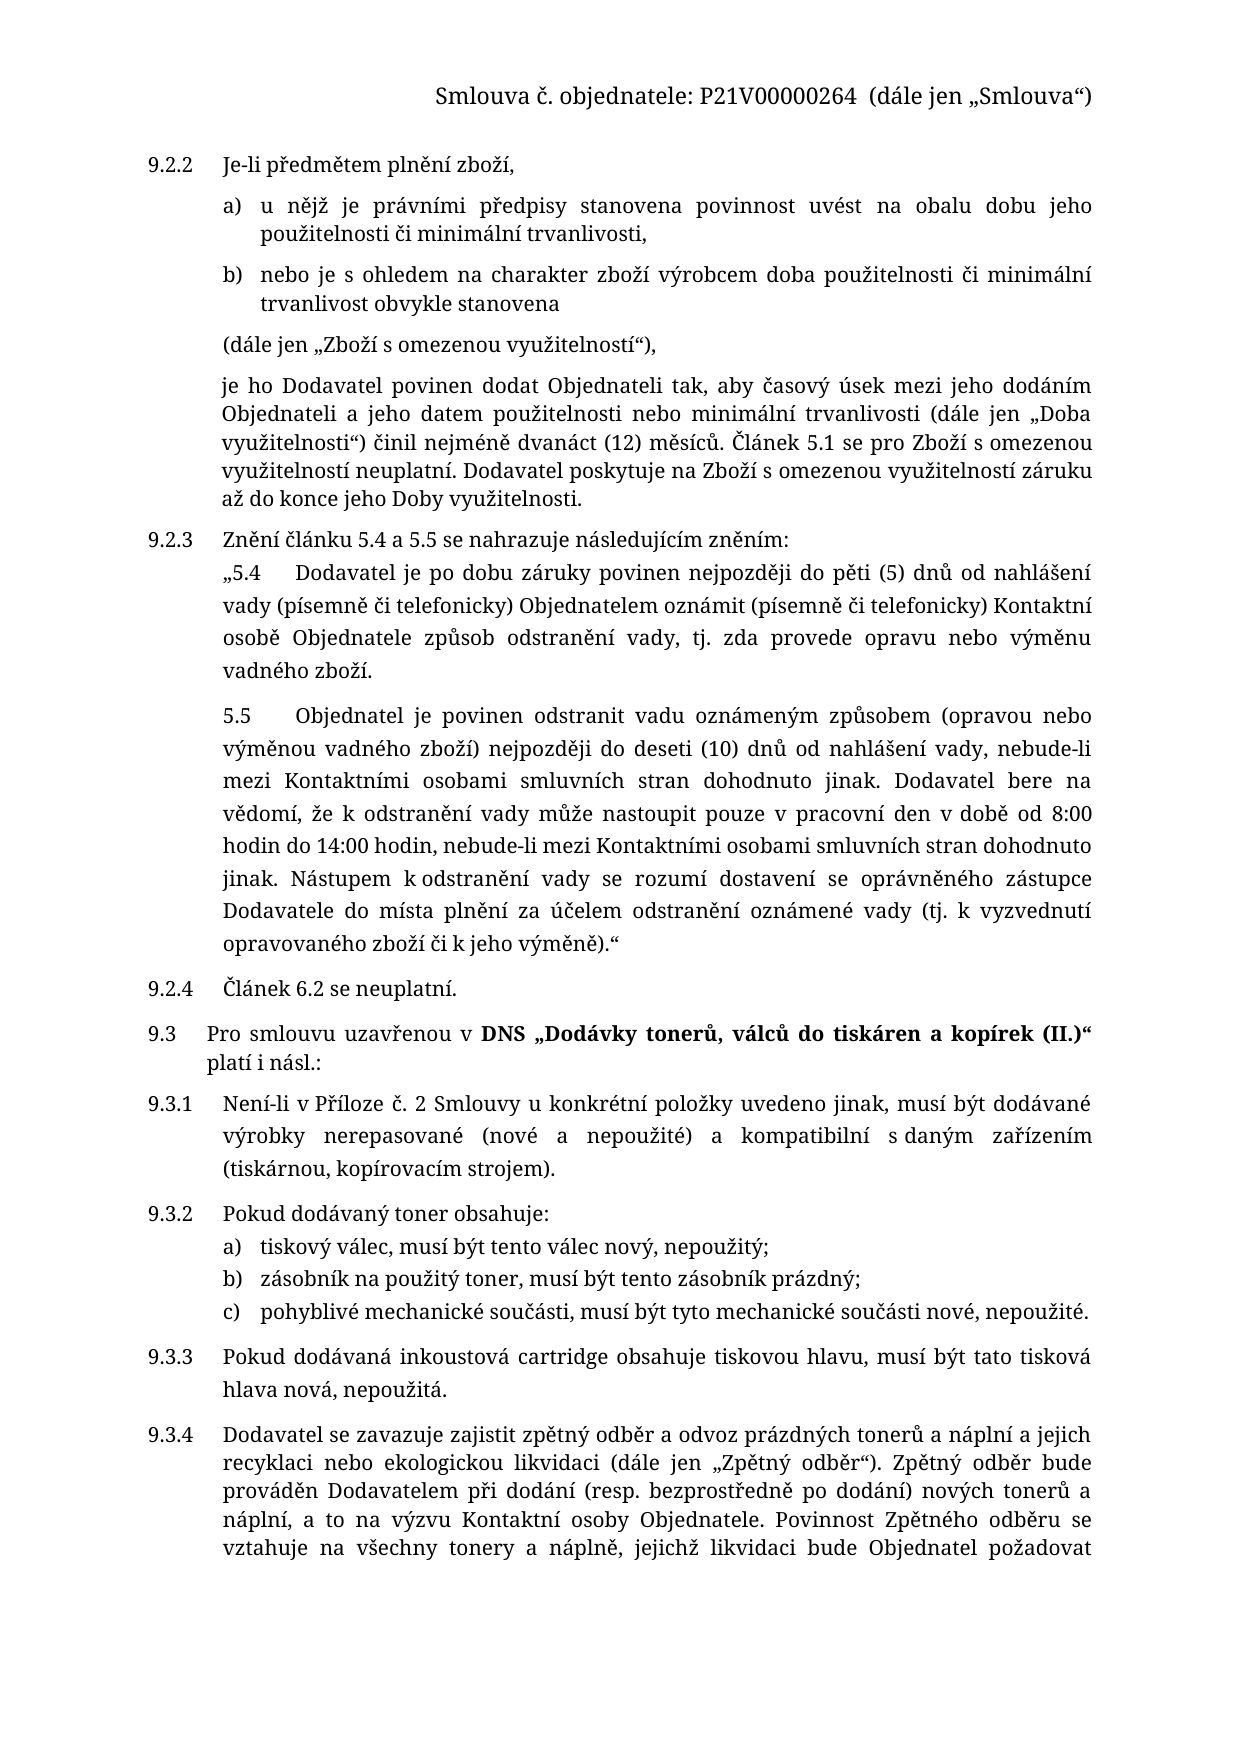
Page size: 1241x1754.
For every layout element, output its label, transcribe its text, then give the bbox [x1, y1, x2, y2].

text je ho Dodavatel povinen dodat Objednateli tak, aby časový úsek mezi jeho dodáním Objednateli a jeho datem použitelnosti nebo minimální trvanlivosti (dále jen „Doba využitelnosti“) činil nejméně dvanáct (12) měsíců. Článek 5.1 se pro Zboží s omezenou využitelností neuplatní. Dodavatel poskytuje na Zboží s omezenou využitelností záruku až do konce jeho Doby využitelnosti. [221, 371, 1093, 513]
list Je-li předmětem plnění zboží, [148, 150, 1093, 179]
list Není-li v Příloze č. 2 Smlouvy u konkrétní položky uvedeno jinak, musí být dodávané výrobky nerepasované (nové a nepoužité) a kompatibilní s daným zařízením (tiskárnou, kopírovacím strojem). [148, 1089, 1093, 1182]
text (dále jen „Zboží s omezenou využitelností“), [223, 330, 1093, 358]
list zásobník na použitý toner, musí být tento zásobník prázdný; [223, 1264, 1093, 1293]
list Pro smlouvu uzavřenou v DNS „Dodávky tonerů, válců do tiskáren a kopírek (II.)“ platí i násl.: [148, 1019, 1093, 1076]
list pohyblivé mechanické součásti, musí být tyto mechanické součásti nové, nepoužité. [223, 1297, 1093, 1325]
list Pokud dodávaný toner obsahuje: [148, 1199, 1093, 1228]
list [148, 1420, 1093, 1562]
list „5.4 Dodavatel je po dobu záruky povinen nejpozději do pěti (5) dnů od nahlášení vady (písemně či telefonicky) Objednatelem oznámit (písemně či telefonicky) Kontaktní osobě Objednatele způsob odstranění vady, tj. zda provede opravu nebo výměnu vadného zboží. [223, 558, 1093, 684]
list Pokud dodávaná inkoustová cartridge obsahuje tiskovou hlavu, musí být tato tisková hlava nová, nepoužitá. [148, 1342, 1093, 1403]
list 5.5 Objednatel je povinen odstranit vadu oznámeným způsobem (opravou nebo výměnou vadného zboží) nejpozději do deseti (10) dnů od nahlášení vady, nebude-li mezi Kontaktními osobami smluvních stran dohodnuto jinak. Dodavatel bere na vědomí, že k odstranění vady může nastoupit pouze v pracovní den v době od 8:00 hodin do 14:00 hodin, nebude-li mezi Kontaktními osobami smluvních stran dohodnuto jinak. Nástupem k odstranění vady se rozumí dostavení se oprávněného zástupce Dodavatele do místa plnění za účelem odstranění oznámené vady (tj. k vyzvednutí opravovaného zboží či k jeho výměně).“ [223, 701, 1093, 958]
list Článek 6.2 se neuplatní. [148, 974, 1093, 1003]
list u nějž je právními předpisy stanovena povinnost uvést na obalu dobu jeho použitelnosti či minimální trvanlivosti, [223, 191, 1093, 248]
list nebo je s ohledem na charakter zboží výrobcem doba použitelnosti či minimální trvanlivost obvykle stanovena [223, 261, 1093, 317]
list tiskový válec, musí být tento válec nový, nepoužitý; [223, 1232, 1093, 1260]
list Znění článku 5.4 a 5.5 se nahrazuje následujícím zněním: [148, 526, 1093, 554]
